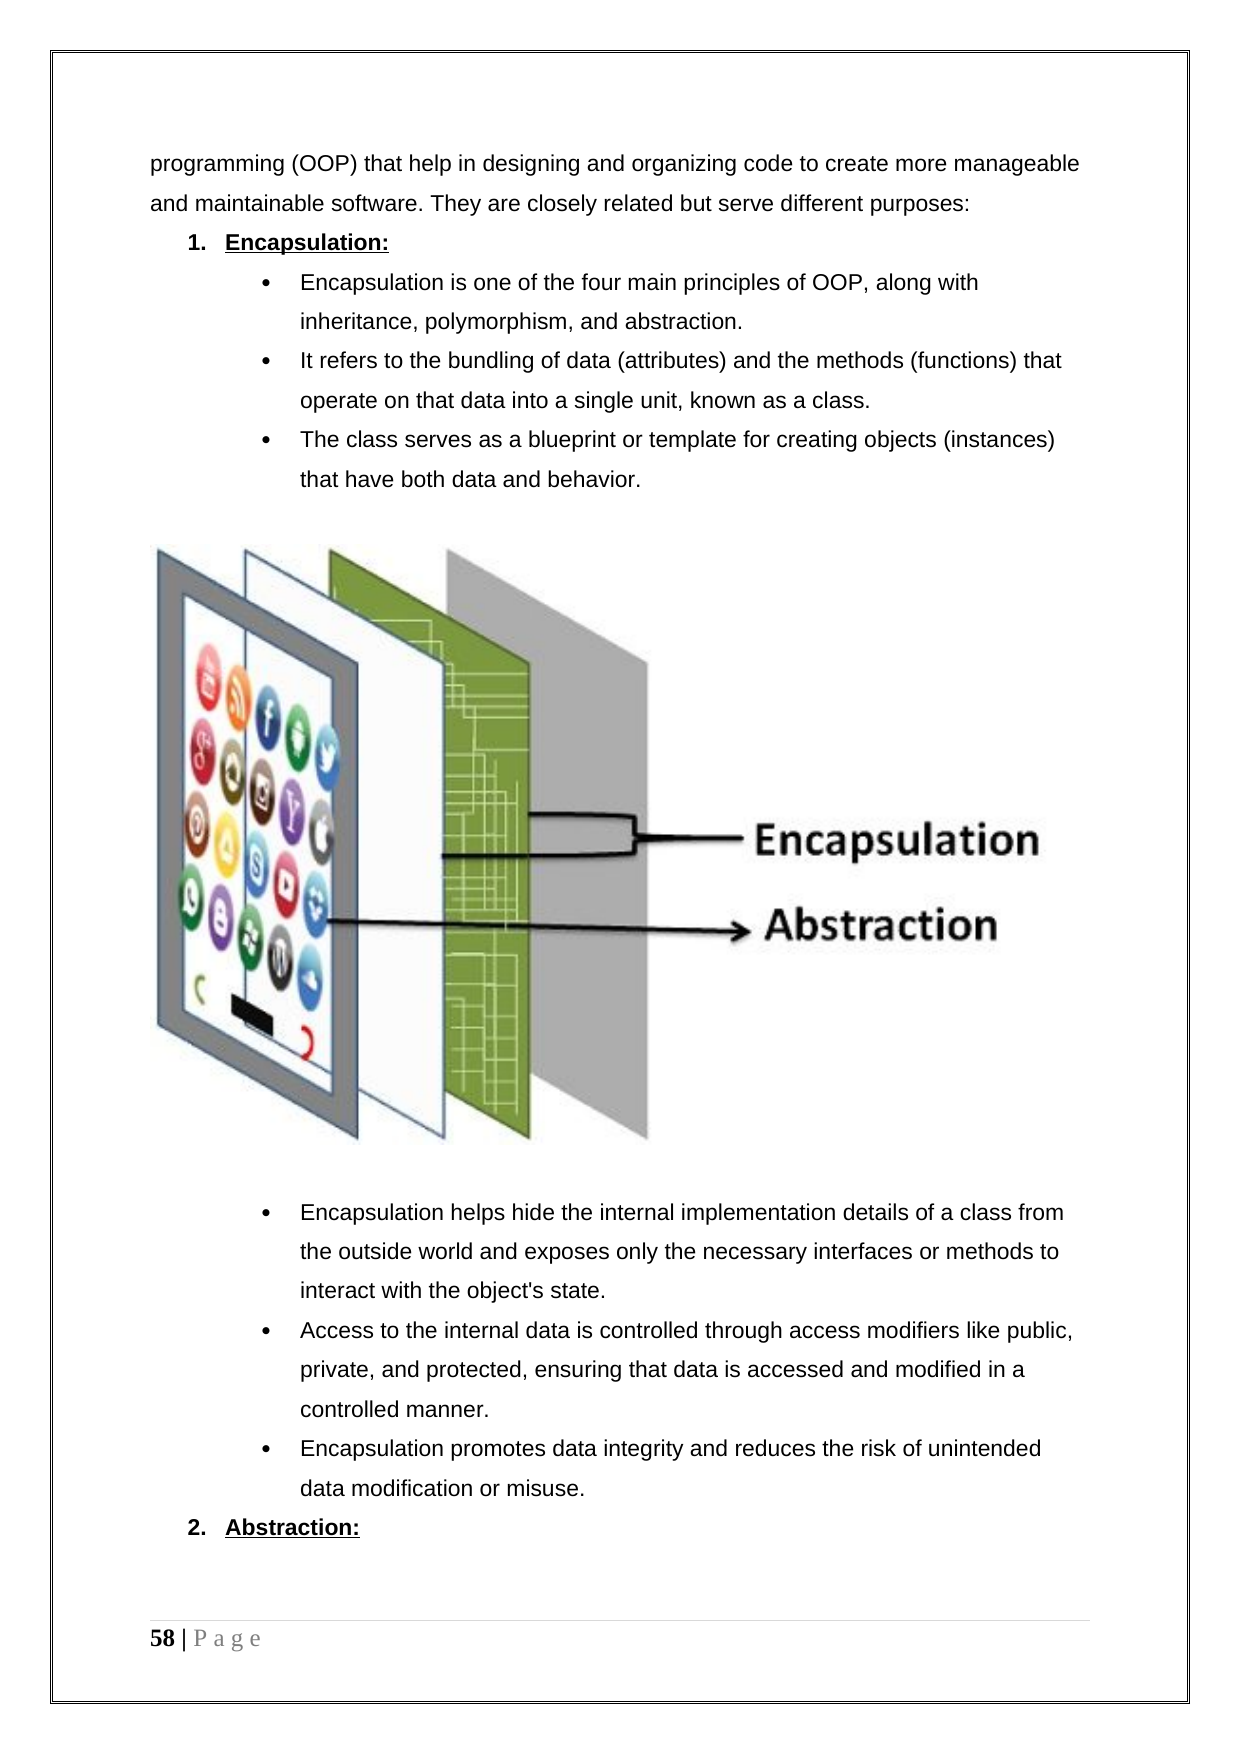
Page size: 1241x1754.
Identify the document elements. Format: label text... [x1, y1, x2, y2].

list Access to the internal data is controlled through access modifiers like public, private, and protected, ensuring that data is accessed and modified in a controlled manner. [262, 1317, 1090, 1422]
list The class serves as a blueprint or template for creating objects (instances) that have both data and behavior. [262, 426, 1090, 492]
list Encapsulation helps hide the internal implementation details of a class from the outside world and exposes only the necessary interfaces or methods to interact with the object's state. [262, 1198, 1090, 1304]
picture [150, 544, 1052, 1145]
list It refers to the bundling of data (attributes) and the methods (functions) that operate on that data into a single unit, known as a class. [262, 347, 1090, 413]
list Encapsulation promotes data integrity and reduces the risk of unintended data modification or misuse. [262, 1435, 1090, 1501]
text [150, 150, 1090, 216]
list Encapsulation: [187, 229, 1090, 255]
list Abstraction: [187, 1514, 1090, 1541]
list Encapsulation is one of the four main principles of OOP, along with inheritance, polymorphism, and abstraction. [262, 268, 1090, 334]
